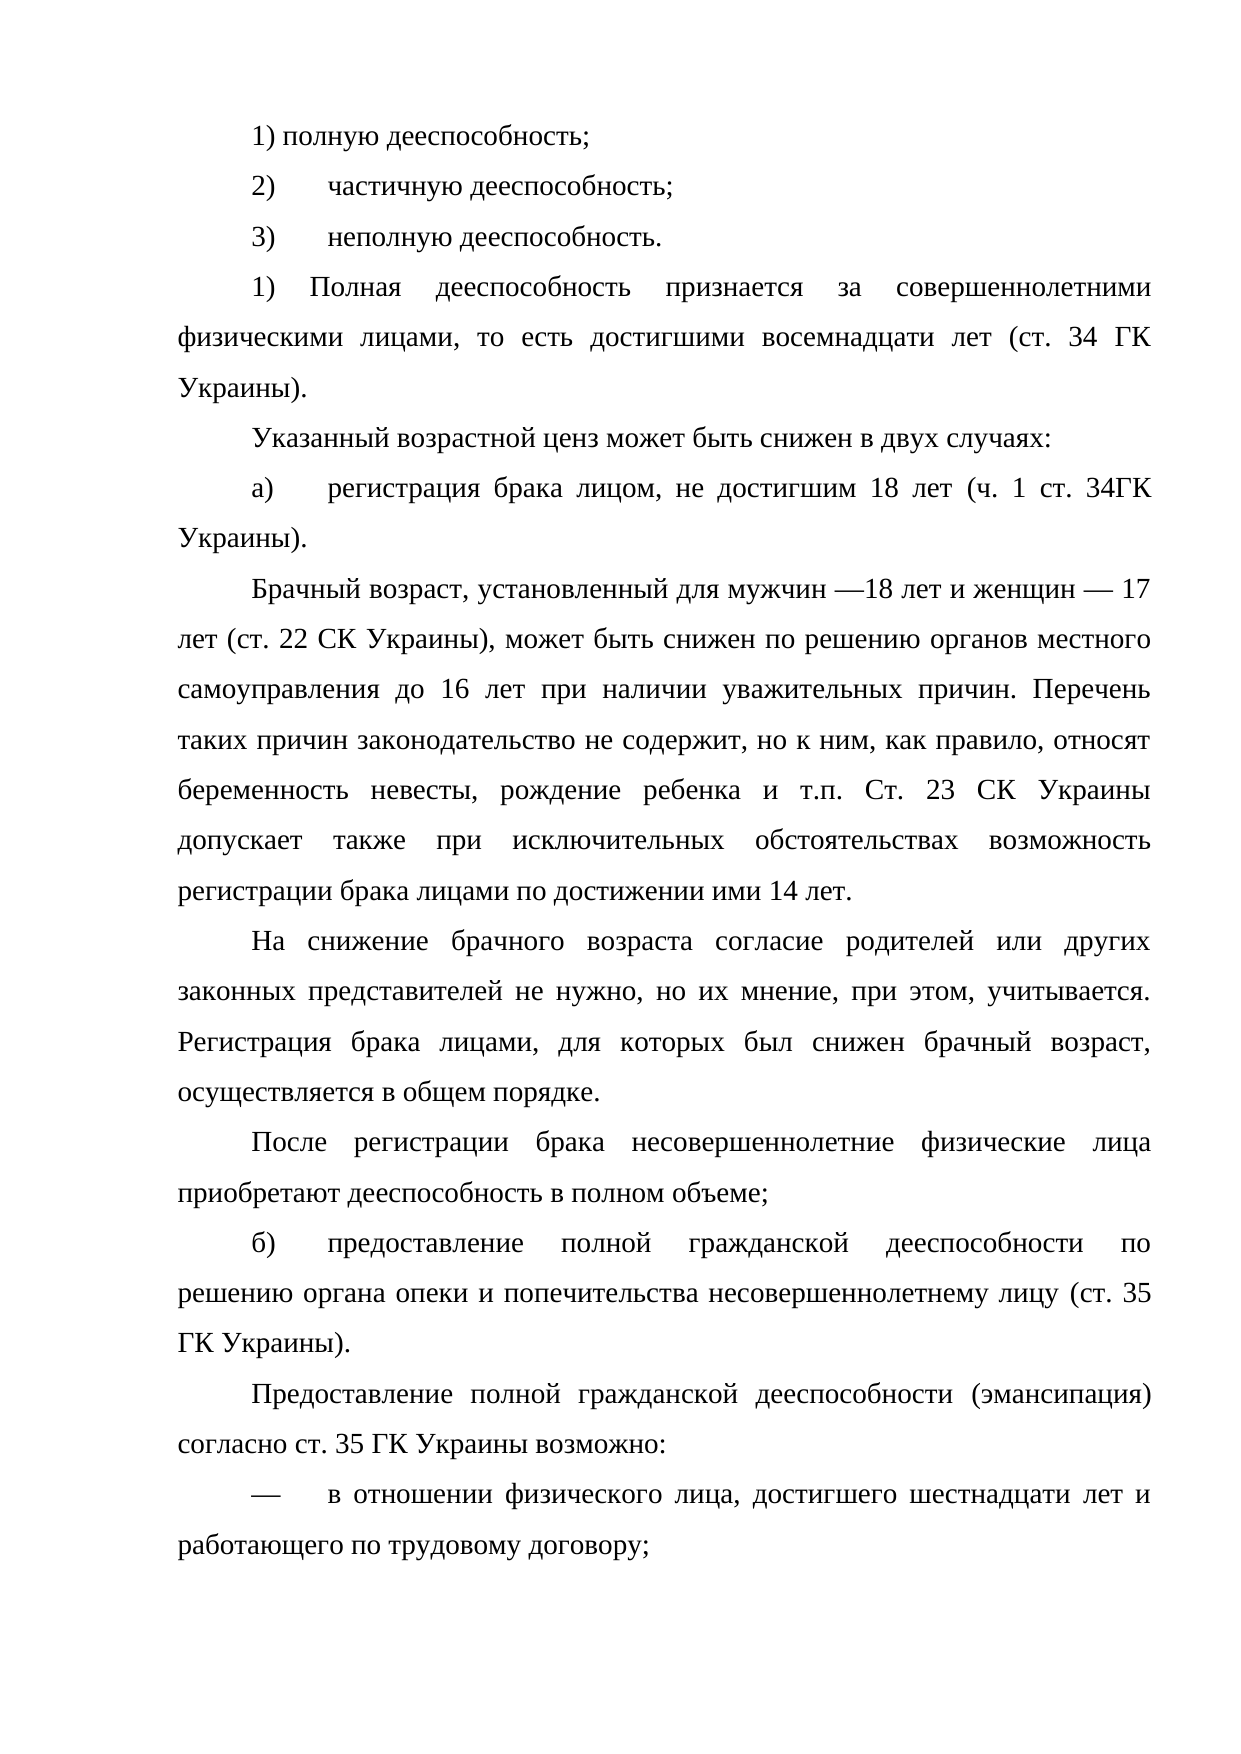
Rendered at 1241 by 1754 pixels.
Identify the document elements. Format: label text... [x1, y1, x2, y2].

text Указанный возрастной ценз может быть снижен в двух случаях: [177, 420, 1152, 453]
text б) предоставление полной гражданской дееспособности по решению органа опеки и попечительства несовершеннолетнему лицу (ст. 35 ГК Украины). [177, 1225, 1152, 1359]
text Предоставление полной гражданской дееспособности (эмансипация) согласно ст. 35 ГК Украины возможно: [177, 1376, 1152, 1460]
list частичную дееспособность; [177, 168, 1152, 202]
text После регистрации брака несовершеннолетние физические лица приобретают дееспособность в полном объеме; [177, 1124, 1152, 1208]
text 1) Полная дееспособность признается за совершеннолетними физическими лицами, то есть достигшими восемнадцати лет (ст. 34 ГК Украины). [177, 269, 1152, 403]
text Брачный возраст, установленный для мужчин —18 лет и женщин — 17 лет (ст. 22 СК Украины), может быть снижен по решению органов местного самоуправления до 16 лет при наличии уважительных причин. Перечень таких причин законодательство не содержит, но к ним, как правило, относят беременность невесты, рождение ребенка и т.п. Ст. 23 СК Украины допускает также при исключительных обстоятельствах возможность регистрации брака лицами по достижении ими 14 лет. [177, 571, 1152, 906]
list в отношении физического лица, достигшего шестнадцати лет и работающего по трудовому договору; [177, 1477, 1152, 1560]
text а) регистрация брака лицом, не достигшим 18 лет (ч. 1 ст. 34ГК Украины). [177, 470, 1152, 554]
text На снижение брачного возраста согласие родителей или других законных представителей не нужно, но их мнение, при этом, учитывается. Регистрация брака лицами, для которых был снижен брачный возраст, осуществляется в общем порядке. [177, 923, 1152, 1108]
text 1) полную дееспособность; [177, 118, 1152, 152]
list неполную дееспособность. [177, 219, 1152, 252]
